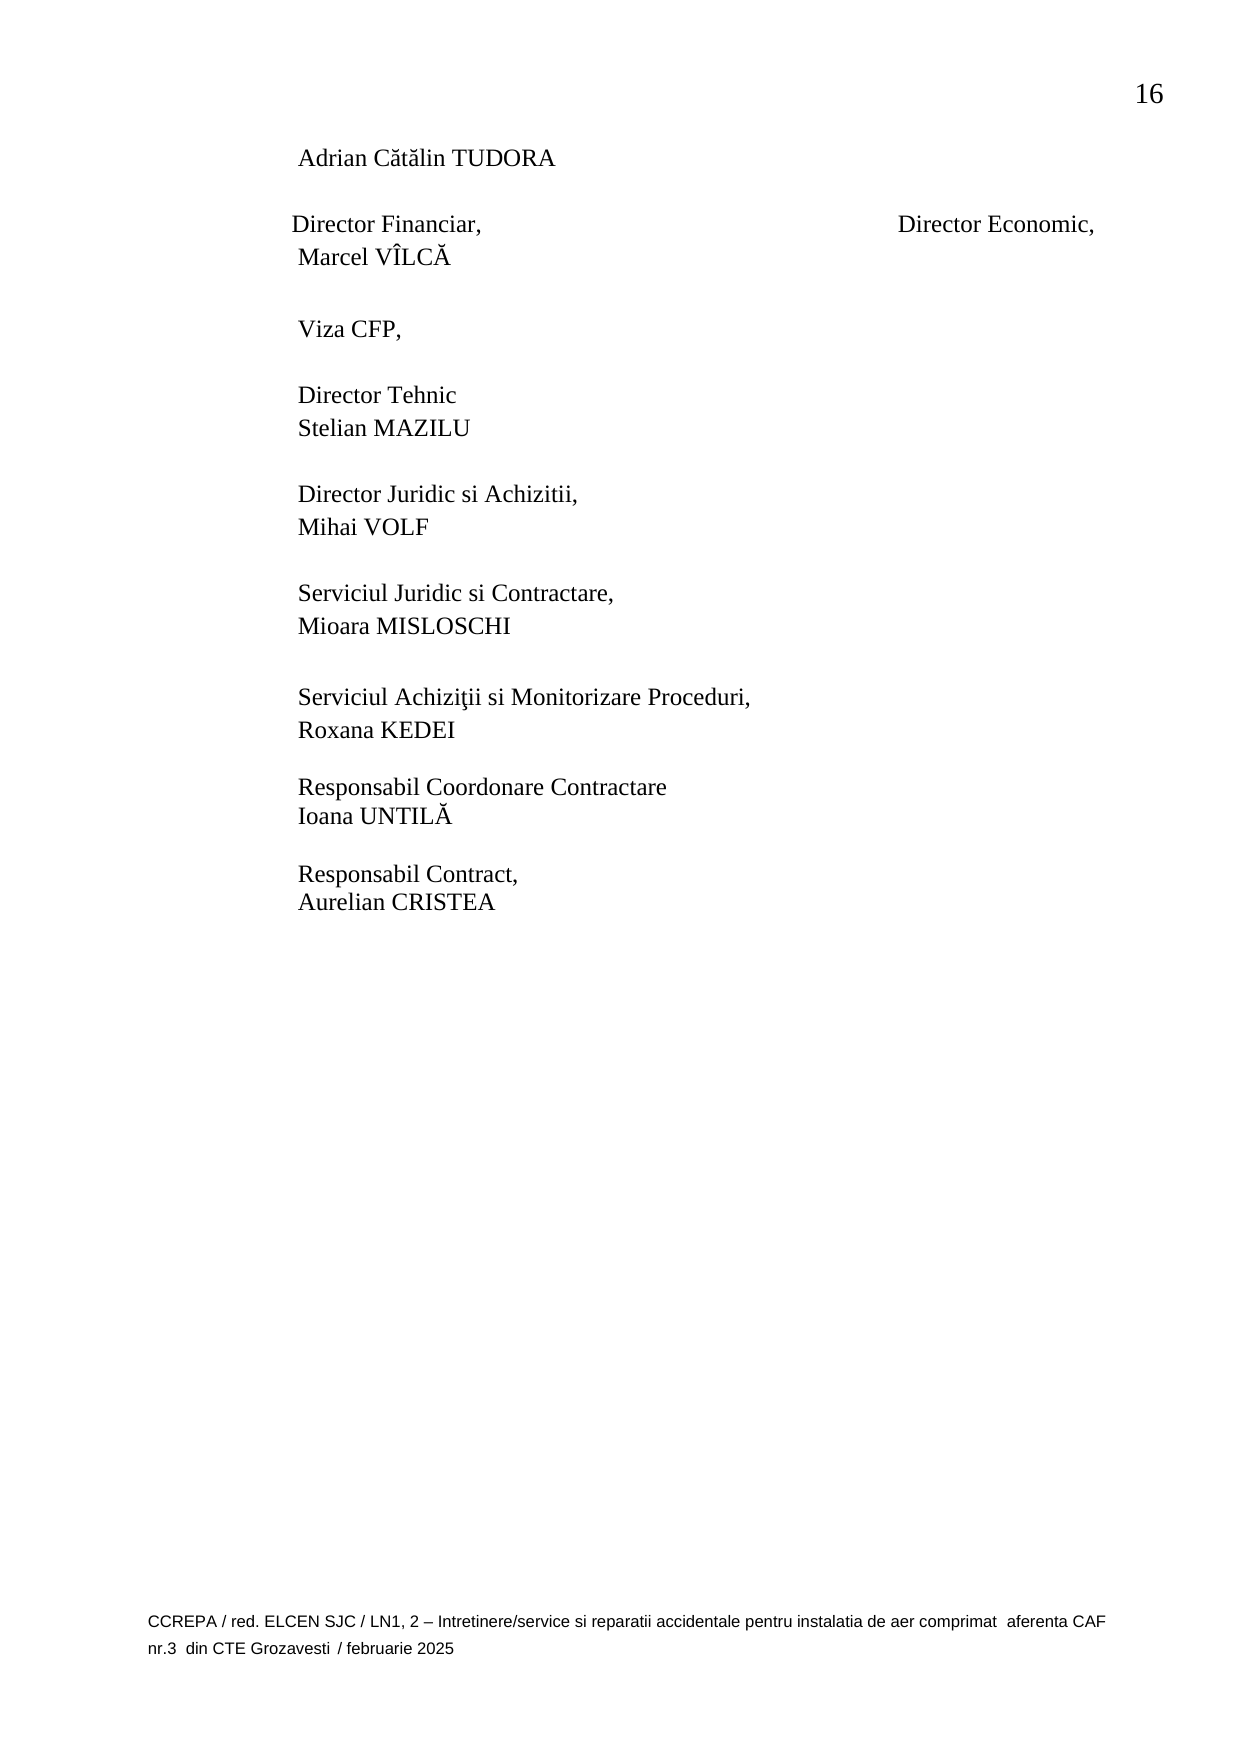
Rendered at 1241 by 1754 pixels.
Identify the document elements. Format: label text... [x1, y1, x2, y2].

text Viza CFP, [148, 314, 1163, 343]
text Roxana KEDEI [148, 715, 1163, 744]
text Stelian MAZILU [223, 413, 1163, 442]
text Adrian Cătălin TUDORA [148, 143, 1163, 172]
text Responsabil Coordonare Contractare [148, 772, 1163, 801]
text Serviciul Juridic si Contractare, [223, 578, 1163, 607]
text Serviciul Achiziţii si Monitorizare Proceduri, [148, 682, 1163, 711]
text Marcel VÎLCĂ [148, 242, 1163, 271]
text Ioana UNTILĂ [148, 801, 1163, 830]
text Mioara MISLOSCHI [148, 611, 1163, 640]
text Mihai VOLF [148, 512, 1163, 541]
text Director Tehnic [148, 380, 1163, 409]
text Aurelian CRISTEA [148, 887, 1163, 916]
text Director Financiar, Director Economic, [148, 209, 1163, 238]
text Responsabil Contract, [148, 859, 1163, 887]
text Director Juridic si Achizitii, [148, 479, 1163, 508]
